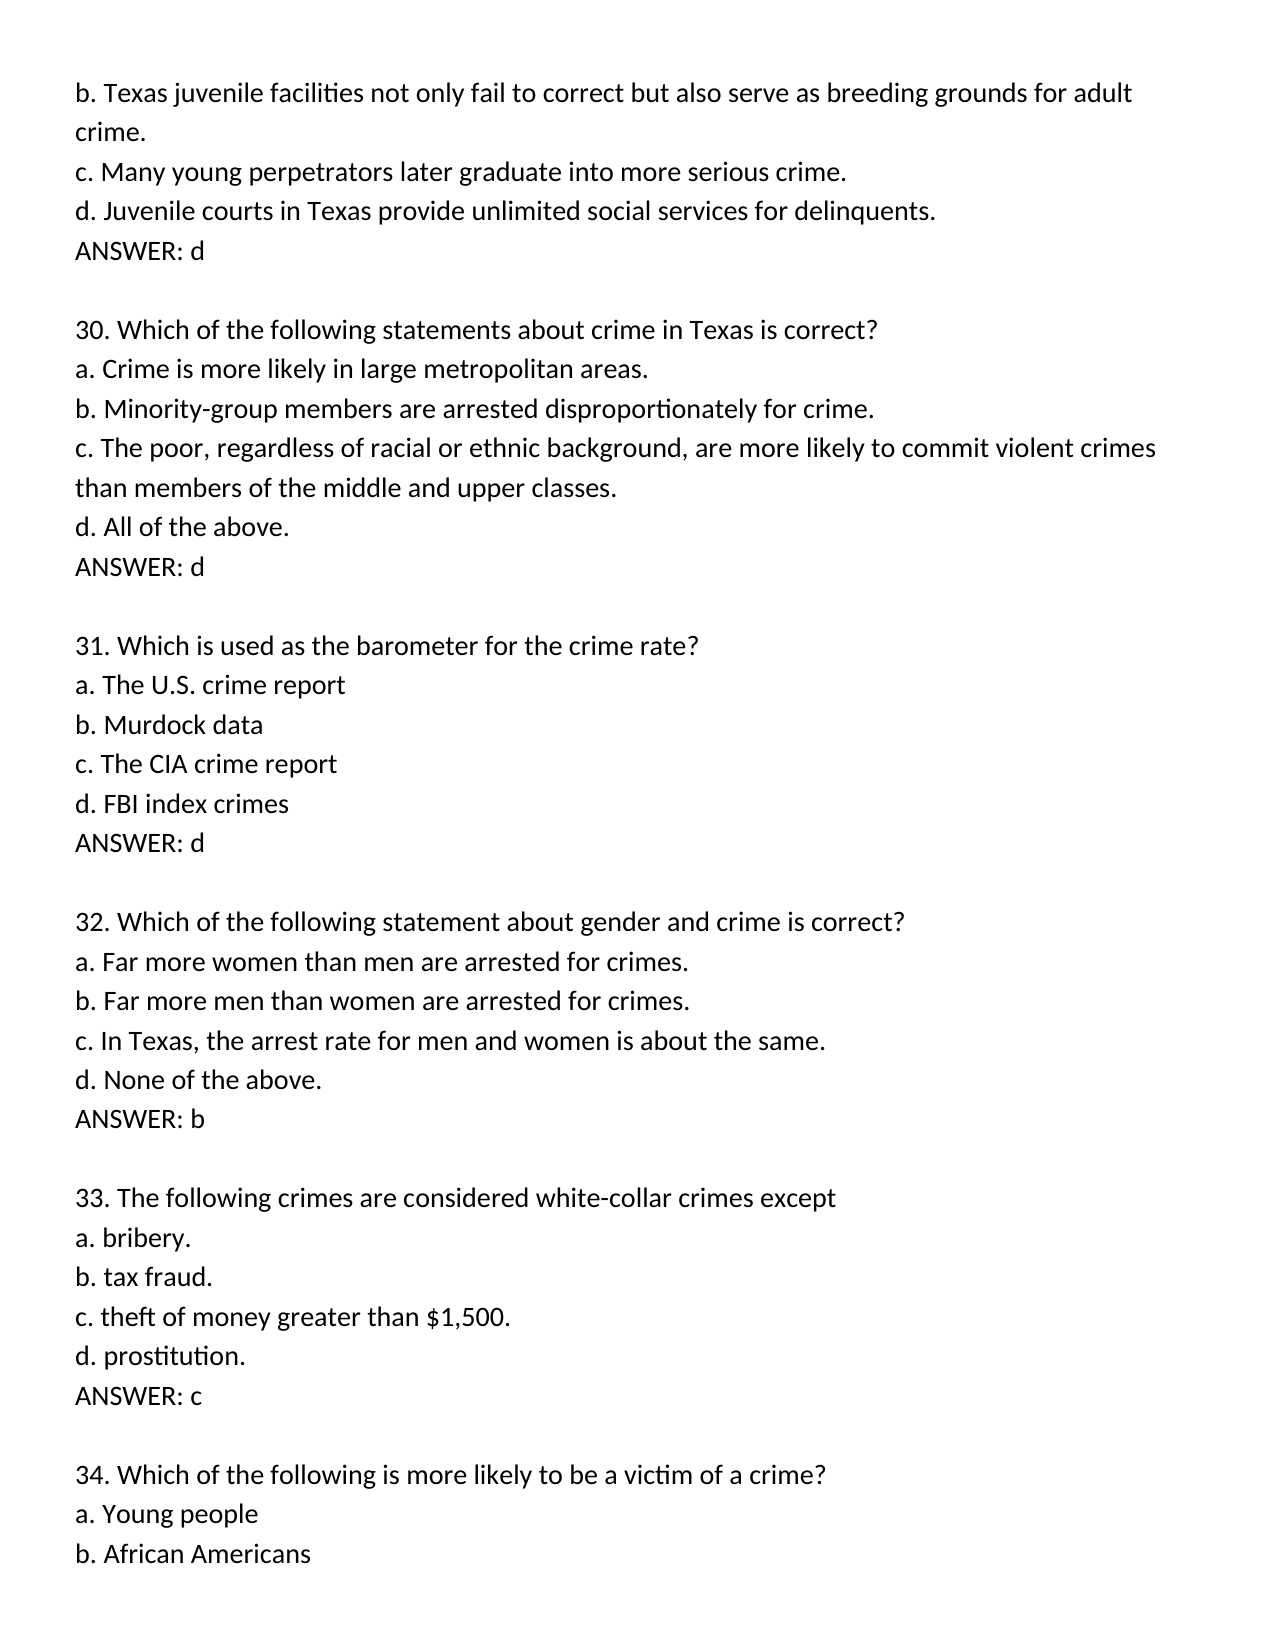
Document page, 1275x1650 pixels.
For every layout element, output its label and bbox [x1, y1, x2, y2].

text [75, 75, 1200, 1570]
